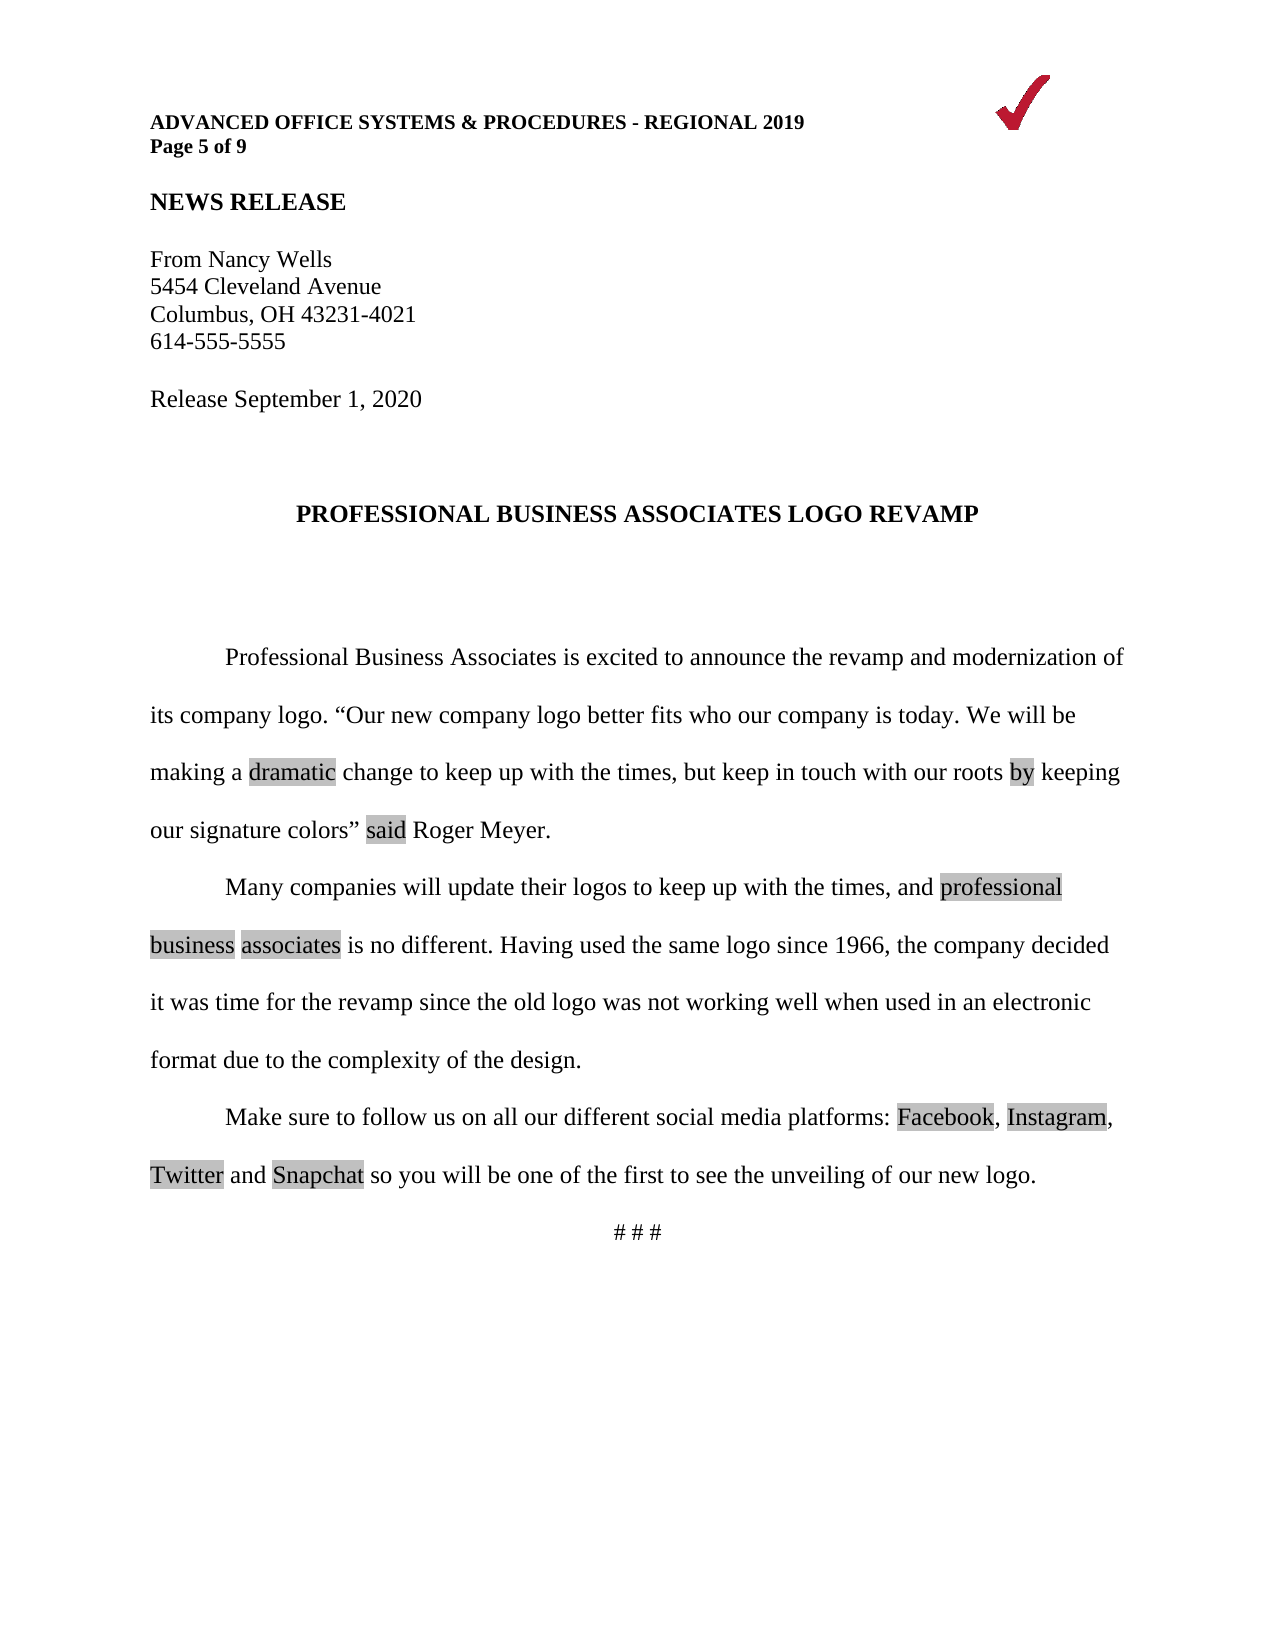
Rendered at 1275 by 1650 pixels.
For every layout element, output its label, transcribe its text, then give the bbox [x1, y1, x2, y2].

text 5454 Cleveland Avenue [150, 272, 1125, 300]
text Professional Business Associates is excited to announce the revamp and modernization of its company logo. “Our new company logo better fits who our company is today. We will be making a dramatic change to keep up with the times, but keep in touch with our roots by keeping our signature colors” said Roger Meyer. [150, 642, 1125, 844]
text From Nancy Wells [150, 244, 1125, 272]
text Make sure to follow us on all our different social media platforms: Facebook, Instagram, Twitter and Snapchat so you will be one of the first to see the unveiling of our new logo. [150, 1102, 1125, 1189]
text NEWS RELEASE [150, 187, 1125, 216]
text Many companies will update their logos to keep up with the times, and professional business associates is no different. Having used the same logo since 1966, the company decided it was time for the revamp since the old logo was not working well when used in an electronic format due to the complexity of the design. [150, 872, 1125, 1074]
picture [995, 75, 1050, 130]
text Release September 1, 2020 [150, 384, 1125, 412]
text 614-555-5555 [150, 327, 1125, 355]
text PROFESSIONAL BUSINESS ASSOCIATES LOGO REVAMP [150, 499, 1125, 527]
text # # # [150, 1217, 1125, 1245]
text Columbus, OH 43231-4021 [150, 300, 1125, 327]
